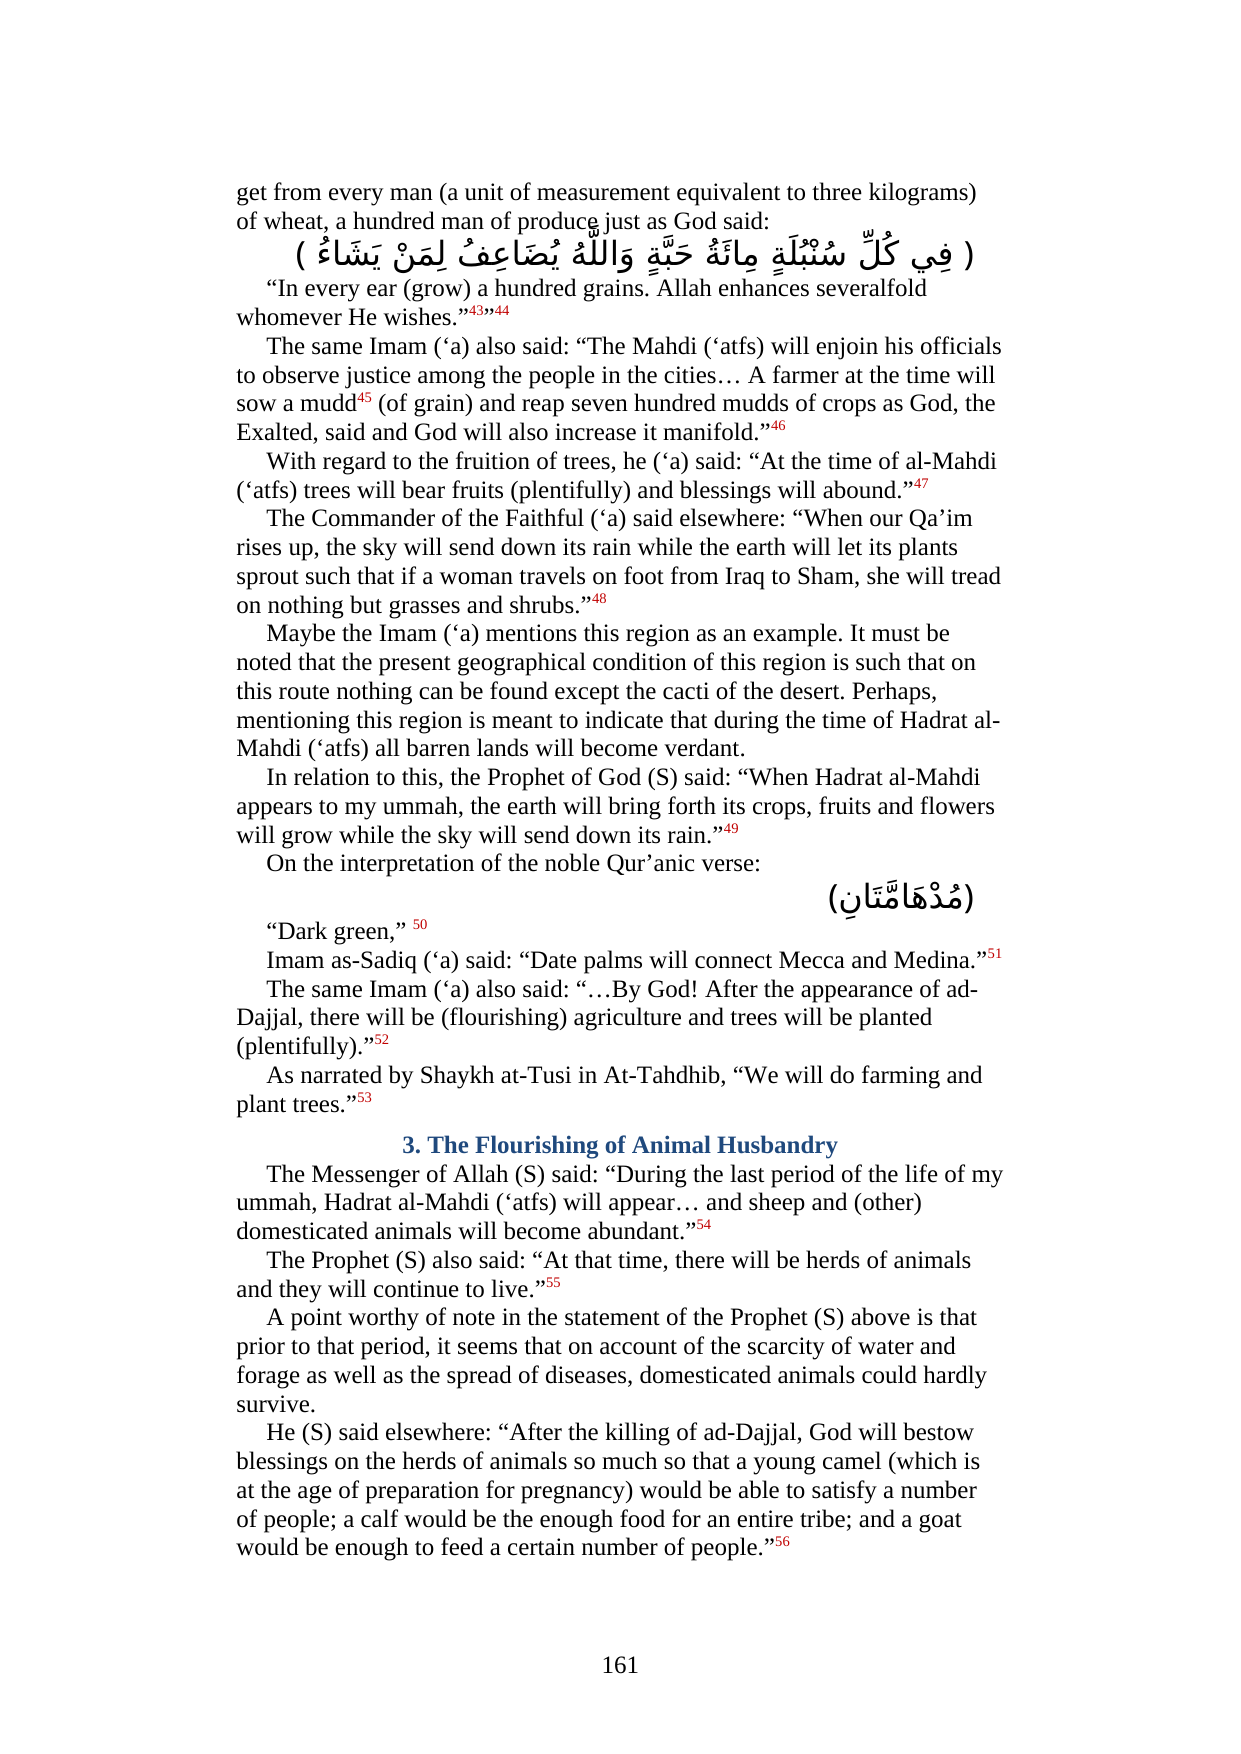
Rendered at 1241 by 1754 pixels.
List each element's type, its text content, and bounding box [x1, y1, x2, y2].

text The same Imam (‘a) also said: “…By God! After the appearance of ad-Dajjal, there will be (flourishing) agriculture and trees will be planted (plentifully).”52 [236, 974, 1004, 1060]
text The Messenger of Allah (S) said: “During the last period of the life of my ummah, Hadrat al-Mahdi (‘atfs) will appear… and sheep and (other) domesticated animals will become abundant.”54 [236, 1159, 1004, 1245]
text Imam as-Sadiq (‘a) said: “Date palms will connect Mecca and Medina.”51 [236, 945, 1004, 974]
text He (S) said elsewhere: “After the killing of ad-Dajjal, God will bestow blessings on the herds of animals so much so that a young camel (which is at the age of preparation for pregnancy) would be able to satisfy a number of people; a calf would be the enough food for an entire tribe; and a goat would be enough to feed a certain number of people.”56 [236, 1417, 1004, 1561]
text ﴿ فِي كُلِّ سُنْبُلَةٍ مِائَةُ حَبَّةٍ وَاللَّهُ يُضَاعِفُ لِمَنْ يَشَاءُ ﴾ [236, 235, 1004, 273]
text “In every ear (grow) a hundred grains. Allah enhances severalfold whomever He wishes.”43”44 [236, 273, 1004, 331]
text Maybe the Imam (‘a) mentions this region as an example. It must be noted that the present geographical condition of this region is such that on this route nothing can be found except the cacti of the desert. Perhaps, mentioning this region is meant to indicate that during the time of Hadrat al-Mahdi (‘atfs) all barren lands will become verdant. [236, 618, 1004, 762]
text As narrated by Shaykh at-Tusi in At-Tahdhib, “We will do farming and plant trees.”53 [236, 1060, 1004, 1117]
text The Commander of the Faithful (‘a) said elsewhere: “When our Qa’im rises up, the sky will send down its rain while the earth will let its plants sprout such that if a woman travels on foot from Iraq to Sham, she will tread on nothing but grasses and shrubs.”48 [236, 503, 1004, 618]
text A point worthy of note in the statement of the Prophet (S) above is that prior to that period, it seems that on account of the scarcity of water and forage as well as the spread of diseases, domesticated animals could hardly survive. [236, 1302, 1004, 1417]
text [236, 177, 1004, 235]
subtitle 3. The Flourishing of Animal Husbandry [236, 1130, 1004, 1159]
text ﴿مُدْهَامَّتَانِ﴾ [236, 877, 1004, 916]
text With regard to the fruition of trees, he (‘a) said: “At the time of al-Mahdi (‘atfs) trees will bear fruits (plentifully) and blessings will abound.”47 [236, 446, 1004, 503]
text The same Imam (‘a) also said: “The Mahdi (‘atfs) will enjoin his officials to observe justice among the people in the cities… A farmer at the time will sow a mudd45 (of grain) and reap seven hundred mudds of crops as God, the Exalted, said and God will also increase it manifold.”46 [236, 331, 1004, 446]
text “Dark green,” 50 [236, 916, 1004, 945]
text The Prophet (S) also said: “At that time, there will be herds of animals and they will continue to live.”55 [236, 1245, 1004, 1302]
text In relation to this, the Prophet of God (S) said: “When Hadrat al-Mahdi appears to my ummah, the earth will bring forth its crops, fruits and flowers will grow while the sky will send down its rain.”49 [236, 762, 1004, 848]
text On the interpretation of the noble Qur’anic verse: [236, 848, 1004, 877]
